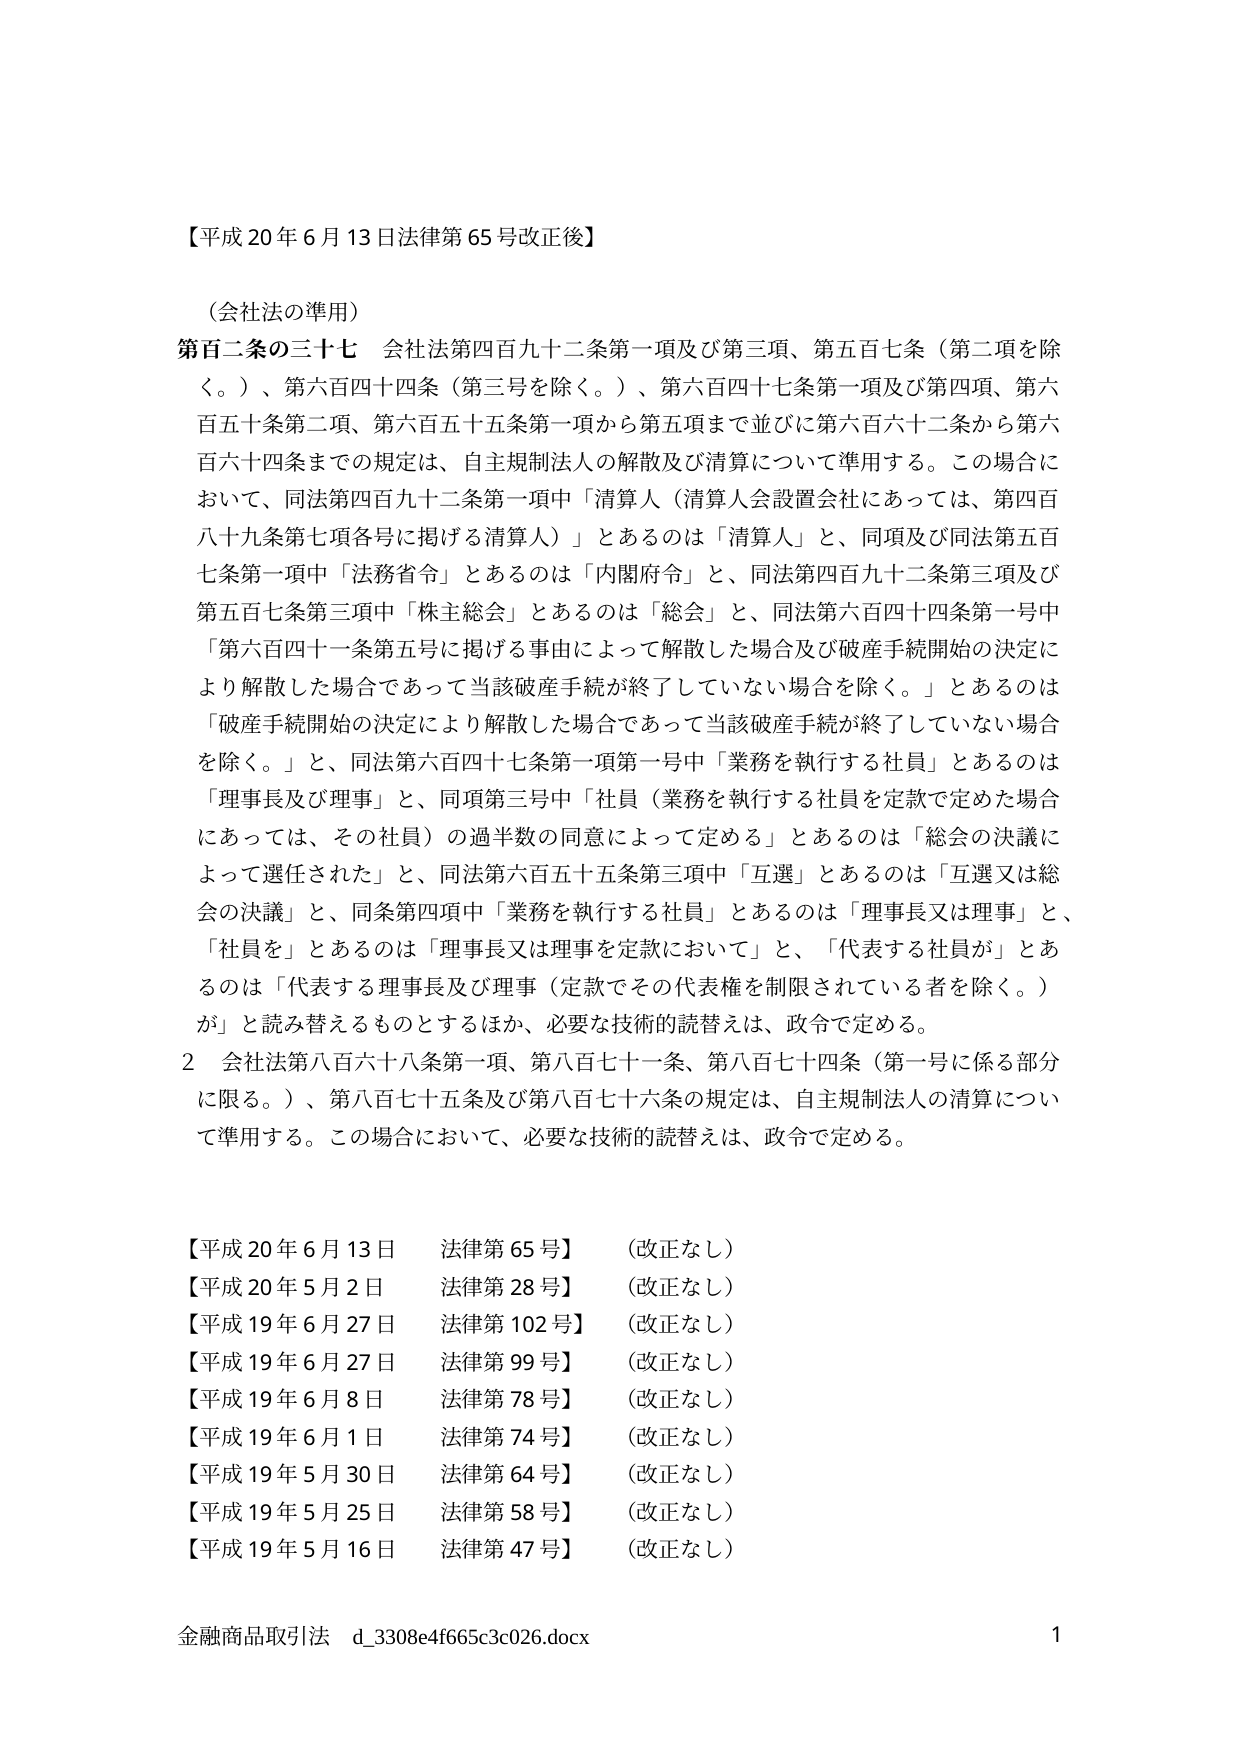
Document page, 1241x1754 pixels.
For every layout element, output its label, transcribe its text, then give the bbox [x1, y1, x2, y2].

text 【平成19年5月30日 法律第64号】 （改正なし） [177, 1454, 1063, 1492]
text 【平成19年5月25日 法律第58号】 （改正なし） [177, 1492, 1063, 1529]
text 【平成20年6月13日 法律第65号】 （改正なし） [177, 1229, 1063, 1267]
text 【平成19年6月27日 法律第102号】 （改正なし） [177, 1304, 1063, 1342]
text 【平成19年6月27日 法律第99号】 （改正なし） [177, 1342, 1063, 1379]
text 【平成19年6月8日 法律第78号】 （改正なし） [177, 1379, 1063, 1417]
text 【平成20年5月2日 法律第28号】 （改正なし） [177, 1267, 1063, 1304]
text （会社法の準用） [196, 292, 1063, 329]
text 【平成19年5月16日 法律第47号】 （改正なし） [177, 1529, 1063, 1567]
text 【平成19年6月1日 法律第74号】 （改正なし） [177, 1417, 1063, 1454]
text 第百二条の三十七 会社法第四百九十二条第一項及び第三項、第五百七条（第二項を除く。）、第六百四十四条（第三号を除く。）、第六百四十七条第一項及び第四項、第六百五十条第二項、第六百五十五条第一項から第五項まで並びに第六百六十二条から第六百六十四条までの規定は、自主規制法人の解散及び清算について準用する。この場合において、同法第四百九十二条第一項中「清算人（清算人会設置会社にあっては、第四百八十九条第七項各号に掲げる清算人）」とあるのは「清算人」と、同項及び同法第五百七条第一項中「法務省令」とあるのは「内閣府令」と、同法第四百九十二条第三項及び第五百七条第三項中「株主総会」とあるのは「総会」と、同法第六百四十四条第一号中「第六百四十一条第五号に掲げる事由によって解散した場合及び破産手続開始の決定により解散した場合であって当該破産手続が終了していない場合を除く。」とあるのは「破産手続開始の決定により解散した場合であって当該破産手続が終了していない場合を除く。」と、同法第六百四十七条第一項第一号中「業務を執行する社員」とあるのは「理事長及び理事」と、同項第三号中「社員（業務を執行する社員を定款で定めた場合にあっては、その社員）の過半数の同意によって定める」とあるのは「総会の決議によって選任された」と、同法第六百五十五条第三項中「互選」とあるのは「互選又は総会の決議」と、同条第四項中「業務を執行する社員」とあるのは「理事長又は理事」と、「社員を」とあるのは「理事長又は理事を定款において」と、「代表する社員が」とあるのは「代表する理事長及び理事（定款でその代表権を制限されている者を除く。）が」と読み替えるものとするほか、必要な技術的読替えは、政令で定める。 [177, 329, 1063, 1042]
text ２ 会社法第八百六十八条第一項、第八百七十一条、第八百七十四条（第一号に係る部分に限る。）、第八百七十五条及び第八百七十六条の規定は、自主規制法人の清算について準用する。この場合において、必要な技術的読替えは、政令で定める。 [177, 1042, 1063, 1154]
text 【平成20年6月13日法律第65号改正後】 [177, 217, 1063, 254]
